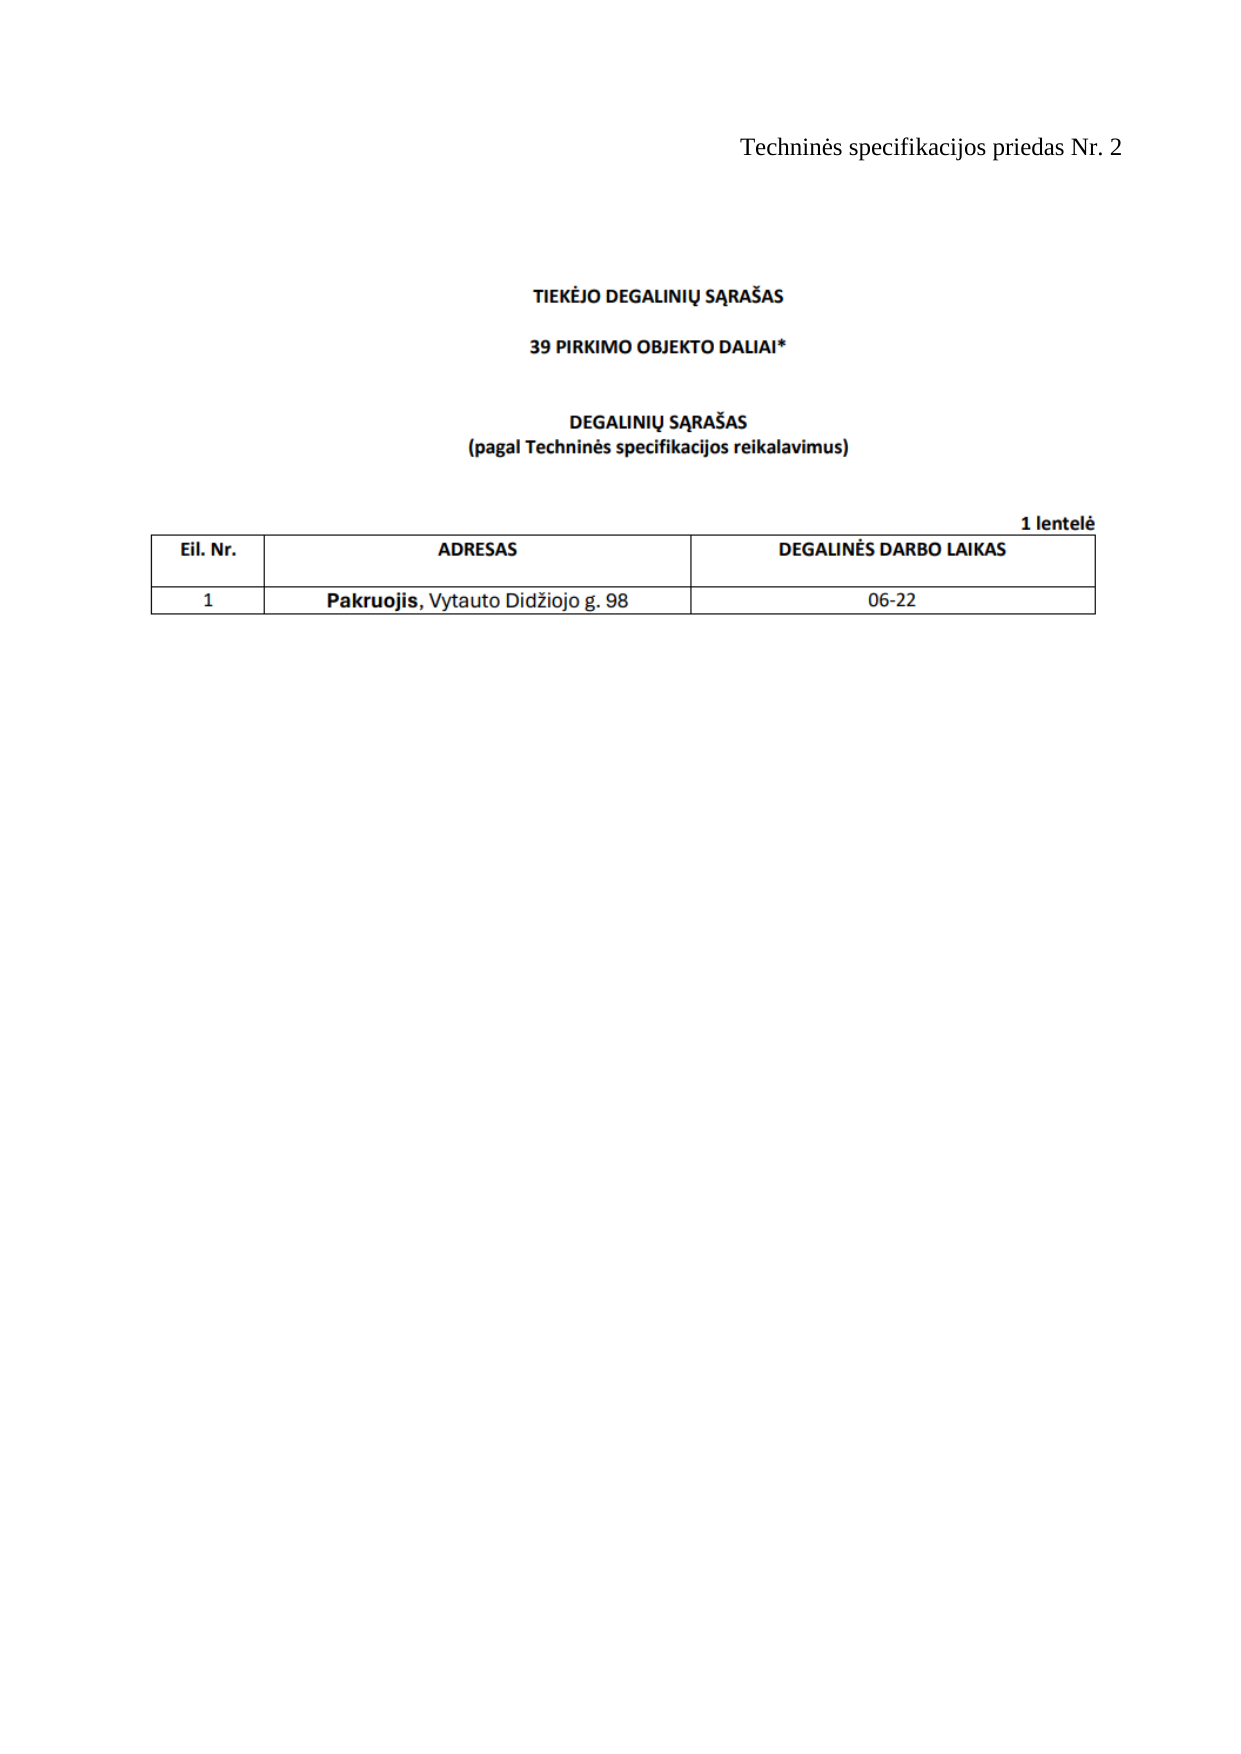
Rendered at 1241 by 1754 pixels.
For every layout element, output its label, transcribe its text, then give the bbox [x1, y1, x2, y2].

picture [118, 272, 1123, 641]
text Techninės specifikacijos priedas Nr. 2 [118, 132, 1122, 161]
